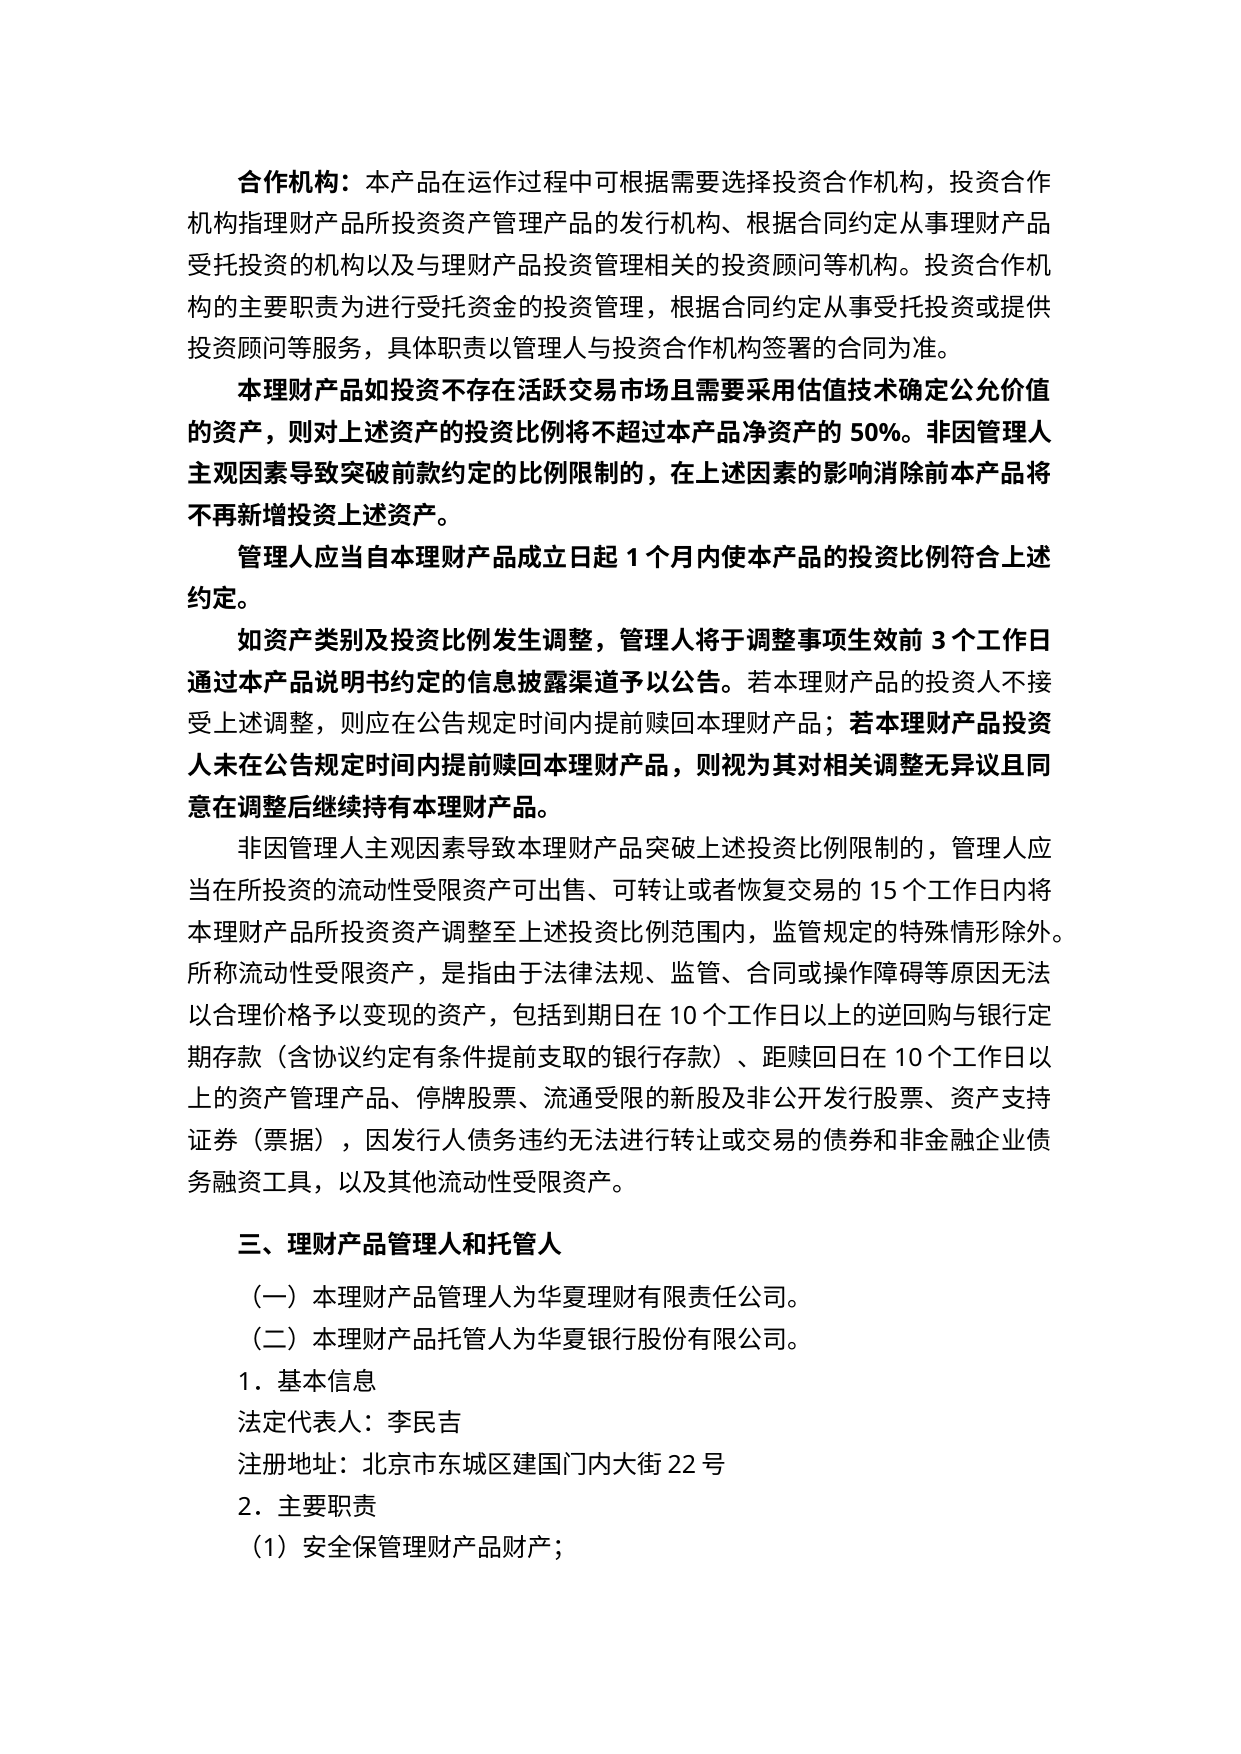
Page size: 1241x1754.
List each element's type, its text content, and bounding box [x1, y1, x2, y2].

text 管理人应当自本理财产品成立日起1个月内使本产品的投资比例符合上述约定。 [187, 537, 1053, 615]
text 法定代表人：李民吉 [187, 1403, 1053, 1439]
text 非因管理人主观因素导致本理财产品突破上述投资比例限制的，管理人应当在所投资的流动性受限资产可出售、可转让或者恢复交易的15个工作日内将本理财产品所投资资产调整至上述投资比例范围内，监管规定的特殊情形除外。所称流动性受限资产，是指由于法律法规、监管、合同或操作障碍等原因无法以合理价格予以变现的资产，包括到期日在10个工作日以上的逆回购与银行定期存款（含协议约定有条件提前支取的银行存款）、距赎回日在10个工作日以上的资产管理产品、停牌股票、流通受限的新股及非公开发行股票、资产支持证券（票据），因发行人债务违约无法进行转让或交易的债券和非金融企业债务融资工具，以及其他流动性受限资产。 [187, 829, 1053, 1198]
text 合作机构：本产品在运作过程中可根据需要选择投资合作机构，投资合作机构指理财产品所投资资产管理产品的发行机构、根据合同约定从事理财产品受托投资的机构以及与理财产品投资管理相关的投资顾问等机构。投资合作机构的主要职责为进行受托资金的投资管理，根据合同约定从事受托投资或提供投资顾问等服务，具体职责以管理人与投资合作机构签署的合同为准。 [187, 162, 1053, 365]
text 1．基本信息 [187, 1361, 1053, 1397]
text （一）本理财产品管理人为华夏理财有限责任公司。 [187, 1278, 1053, 1314]
text （二）本理财产品托管人为华夏银行股份有限公司。 [187, 1319, 1053, 1356]
text 本理财产品如投资不存在活跃交易市场且需要采用估值技术确定公允价值的资产，则对上述资产的投资比例将不超过本产品净资产的50%。非因管理人主观因素导致突破前款约定的比例限制的，在上述因素的影响消除前本产品将不再新增投资上述资产。 [187, 370, 1053, 532]
text 2．主要职责 [187, 1486, 1053, 1522]
text （1）安全保管理财产品财产； [187, 1528, 1053, 1564]
text 三、理财产品管理人和托管人 [187, 1220, 1053, 1262]
text 注册地址：北京市东城区建国门内大街22号 [187, 1444, 1053, 1481]
text 如资产类别及投资比例发生调整，管理人将于调整事项生效前3个工作日通过本产品说明书约定的信息披露渠道予以公告。若本理财产品的投资人不接受上述调整，则应在公告规定时间内提前赎回本理财产品；若本理财产品投资人未在公告规定时间内提前赎回本理财产品，则视为其对相关调整无异议且同意在调整后继续持有本理财产品。 [187, 620, 1053, 823]
